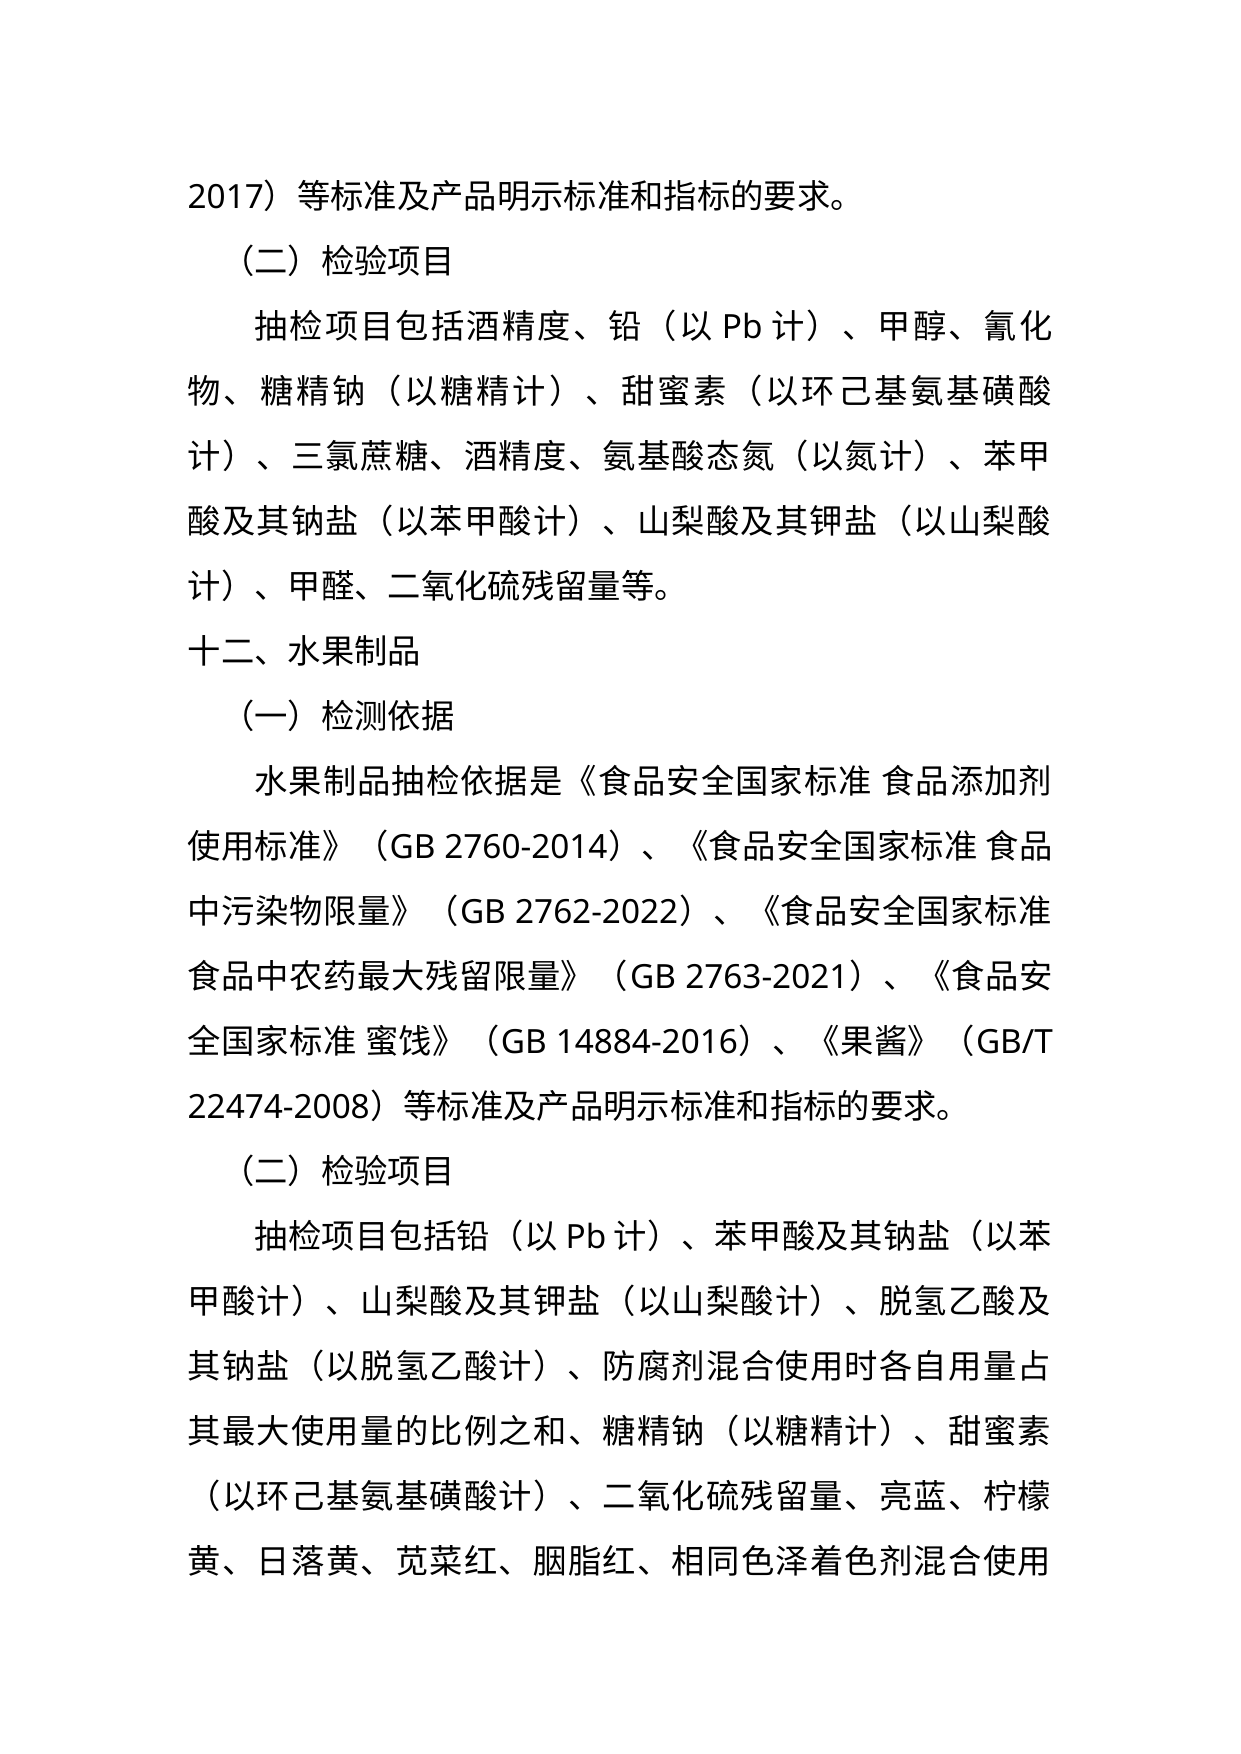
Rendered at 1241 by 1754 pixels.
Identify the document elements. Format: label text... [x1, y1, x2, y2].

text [187, 162, 1053, 227]
text （二）检验项目 [187, 227, 1053, 292]
subtitle 十二、水果制品 [187, 617, 1053, 682]
text （一）检测依据 [187, 682, 1053, 747]
text 水果制品抽检依据是《食品安全国家标准 食品添加剂使用标准》（GB 2760-2014）、《食品安全国家标准 食品中污染物限量》（GB 2762-2022）、《食品安全国家标准 食品中农药最大残留限量》（GB 2763-2021）、《食品安全国家标准 蜜饯》（GB 14884-2016）、《果酱》（GB/T 22474-2008）等标准及产品明示标准和指标的要求。 [187, 747, 1053, 1137]
text （二）检验项目 [187, 1137, 1053, 1202]
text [187, 1202, 1053, 1592]
text 抽检项目包括酒精度、铅（以Pb计）、甲醇、氰化物、糖精钠（以糖精计）、甜蜜素（以环己基氨基磺酸计）、三氯蔗糖、酒精度、氨基酸态氮（以氮计）、苯甲酸及其钠盐（以苯甲酸计）、山梨酸及其钾盐（以山梨酸计）、甲醛、二氧化硫残留量等。 [187, 292, 1053, 617]
